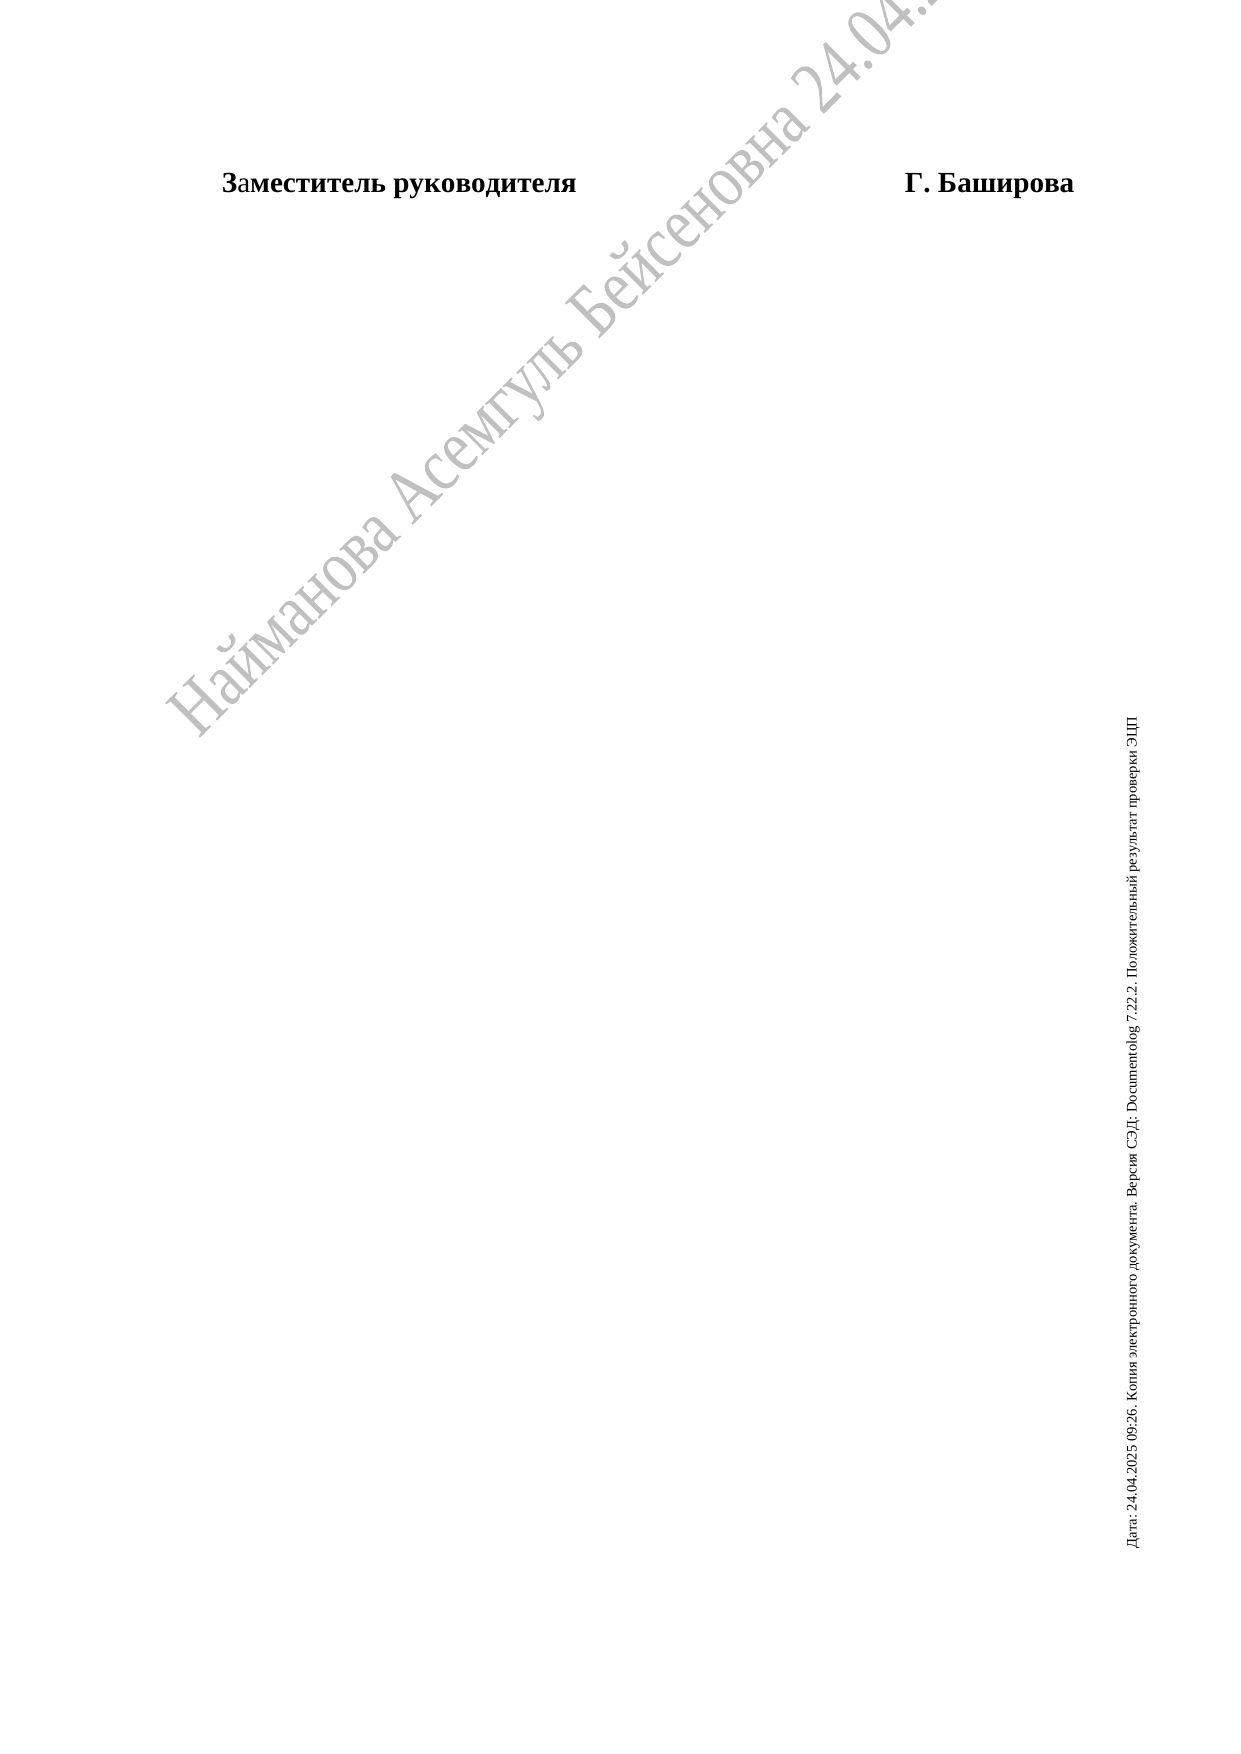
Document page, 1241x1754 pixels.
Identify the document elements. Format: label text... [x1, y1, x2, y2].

text Заместитель руководителя Г. Баширова [148, 165, 1152, 198]
